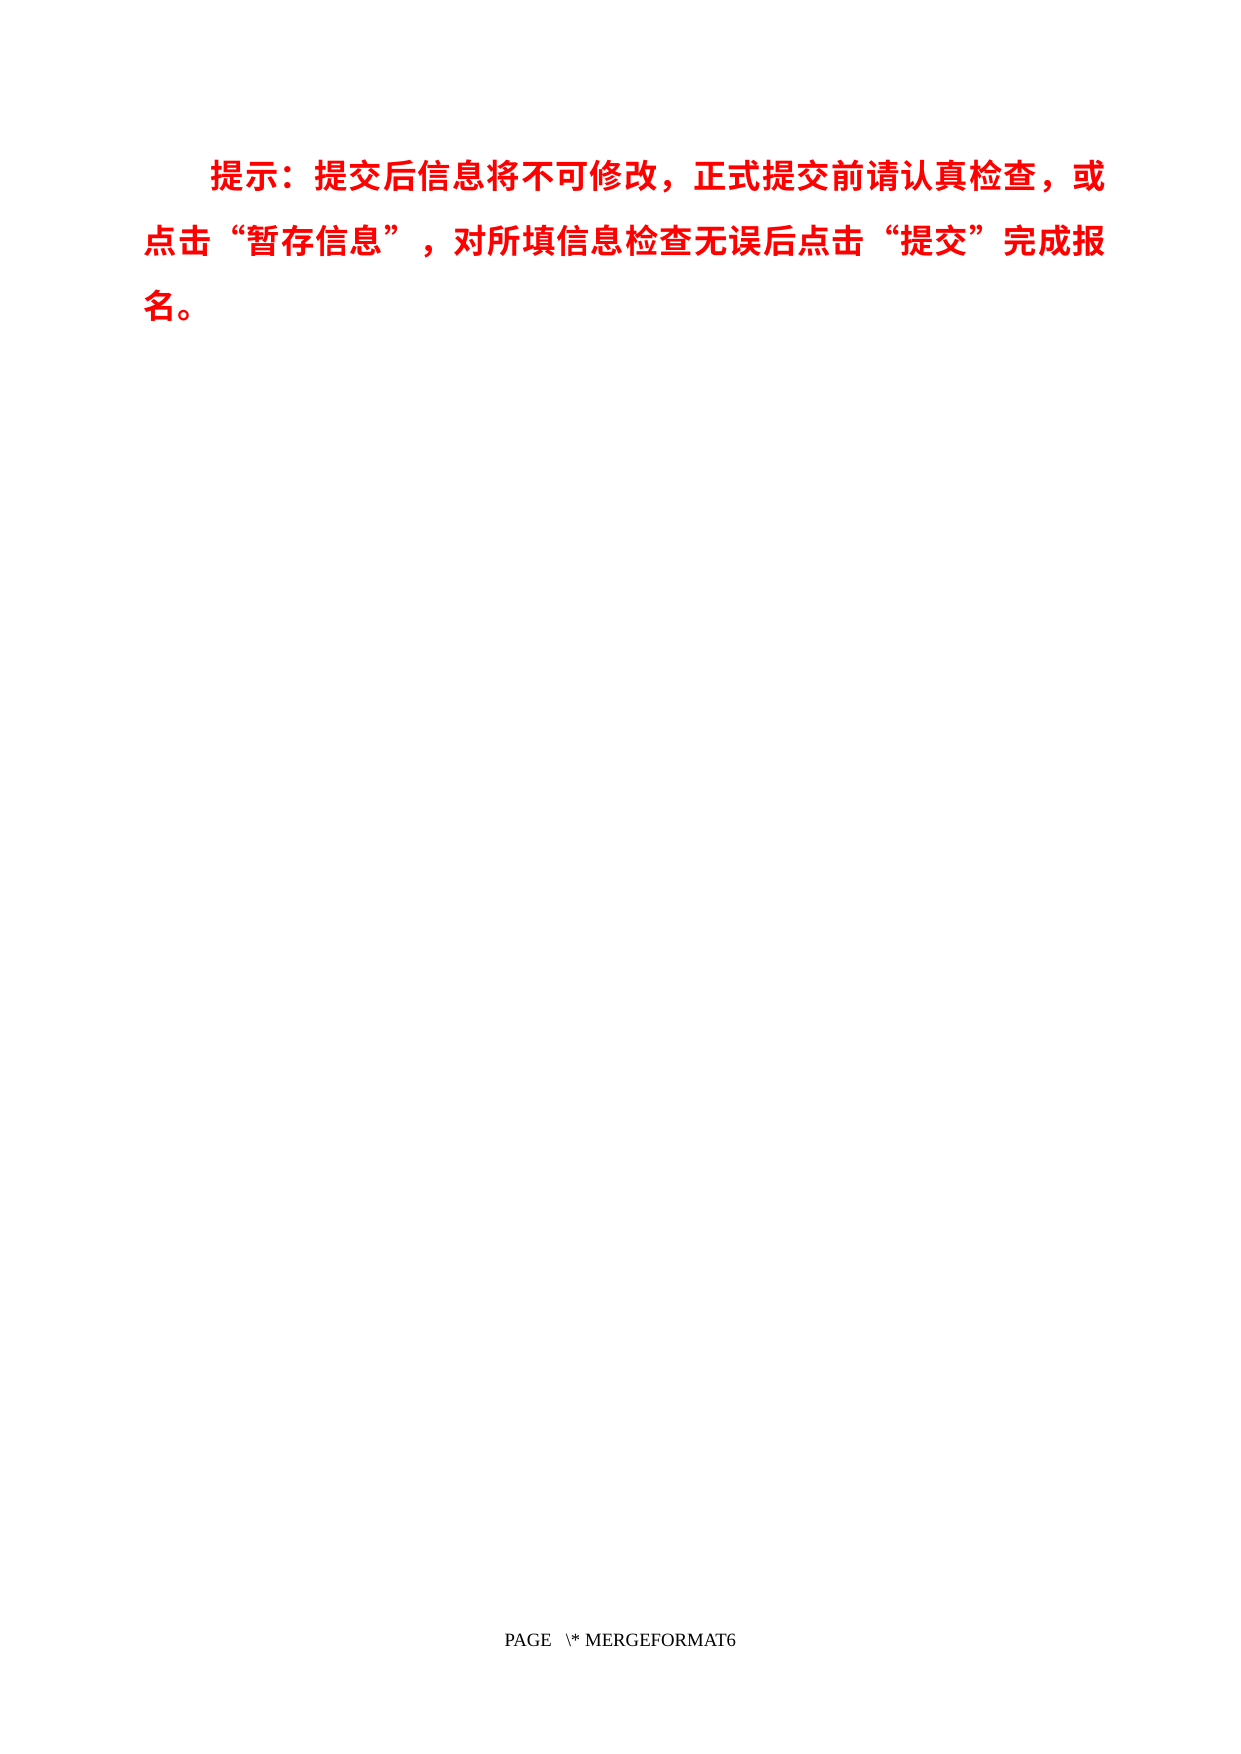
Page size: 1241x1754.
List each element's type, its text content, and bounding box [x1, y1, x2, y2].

list 提示：提交后信息将不可修改，正式提交前请认真检查，或点击“暂存信息”，对所填信息检查无误后点击“提交”完成报名。 [144, 142, 1106, 337]
